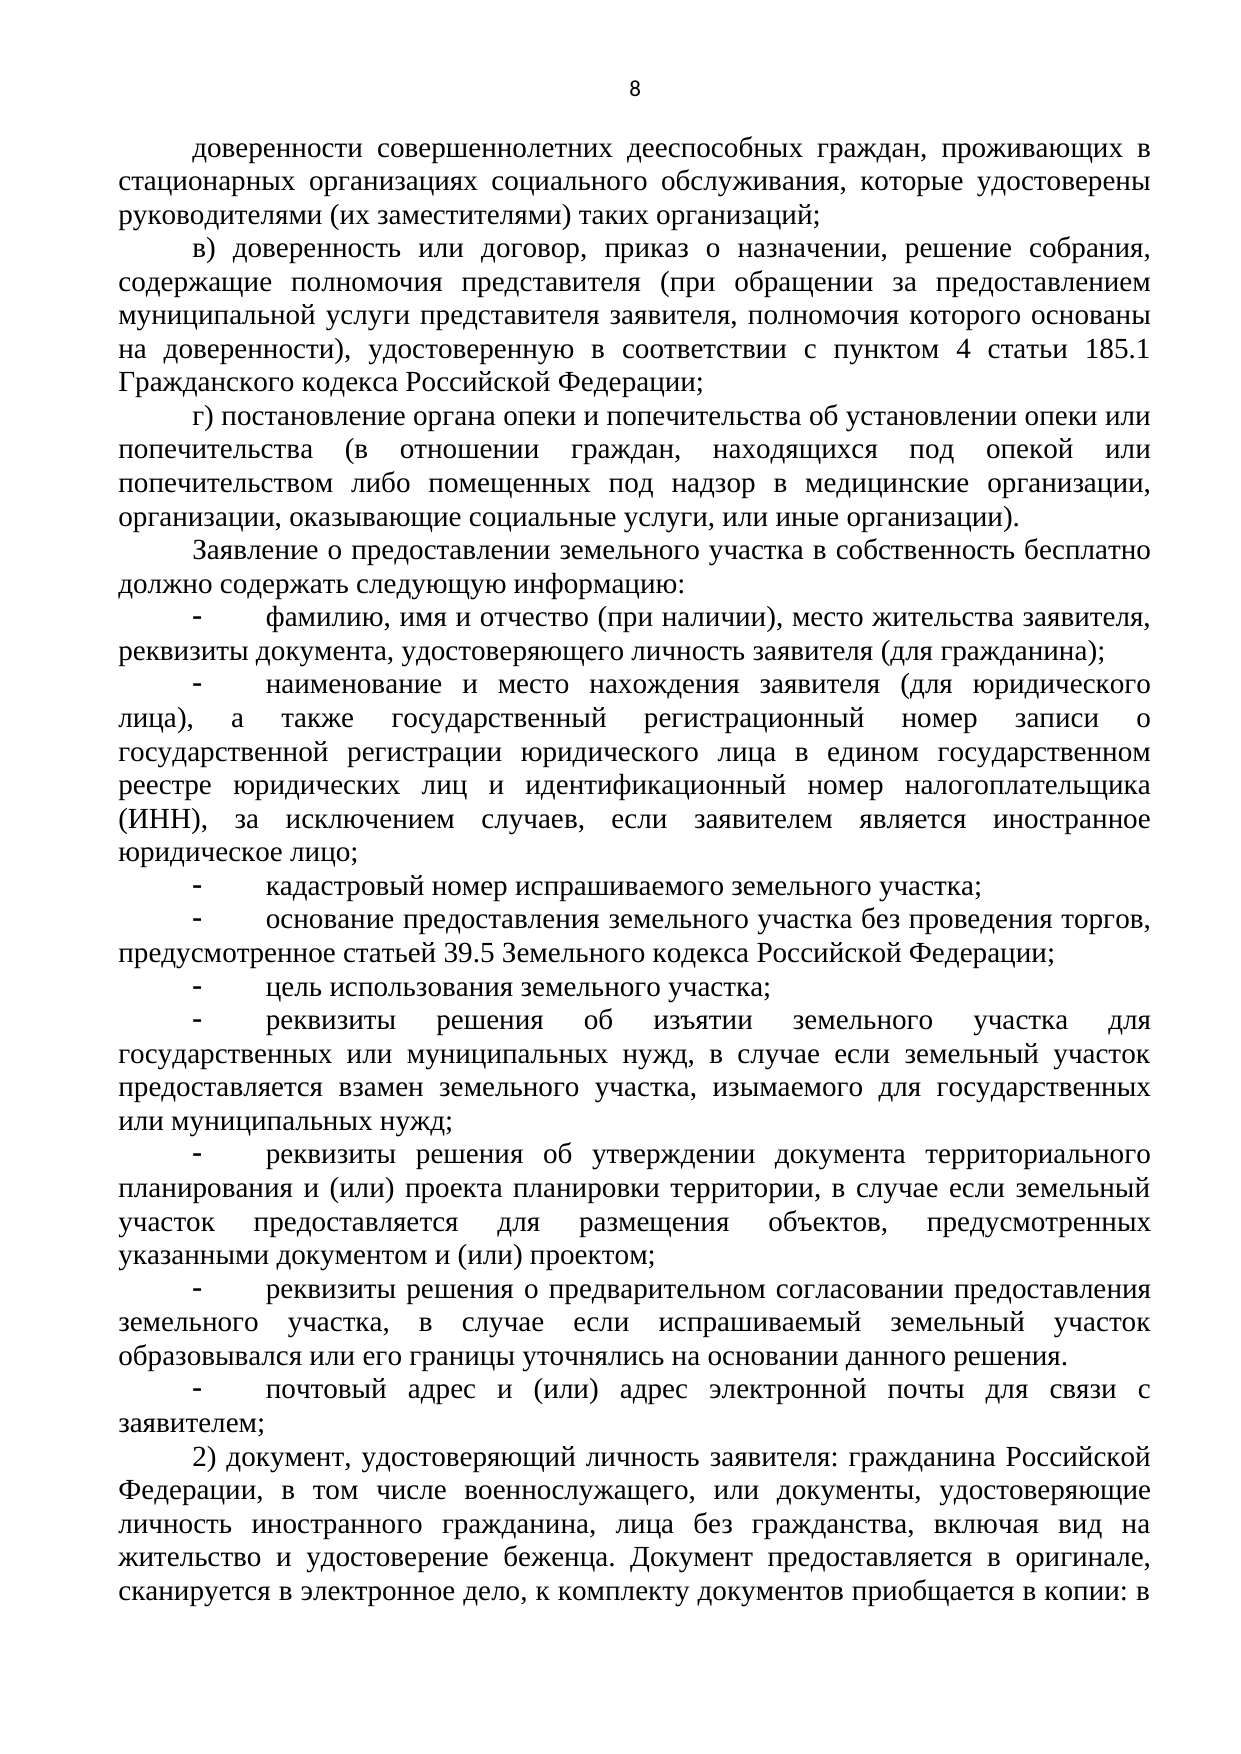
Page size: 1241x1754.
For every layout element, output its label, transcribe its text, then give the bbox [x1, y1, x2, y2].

list цель использования земельного участка; [118, 969, 1152, 1002]
list реквизиты решения о предварительном согласовании предоставления земельного участка, в случае если испрашиваемый земельный участок образовывался или его границы уточнялись на основании данного решения. [118, 1271, 1152, 1372]
list кадастровый номер испрашиваемого земельного участка; [118, 868, 1152, 902]
list почтовый адрес и (или) адрес электронной почты для связи с заявителем; [118, 1372, 1152, 1439]
text Заявление о предоставлении земельного участка в собственность бесплатно должно содержать следующую информацию: [118, 532, 1152, 599]
text доверенности совершеннолетних дееспособных граждан, проживающих в стационарных организациях социального обслуживания, которые удостоверены руководителями (их заместителями) таких организаций; [118, 130, 1152, 230]
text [118, 1439, 1152, 1607]
text в) доверенность или договор, приказ о назначении, решение собрания, содержащие полномочия представителя (при обращении за предоставлением муниципальной услуги представителя заявителя, полномочия которого основаны на доверенности), удостоверенную в соответствии с пунктом 4 статьи 185.1 Гражданского кодекса Российской Федерации; [118, 230, 1152, 398]
list основание предоставления земельного участка без проведения торгов, предусмотренное статьей 39.5 Земельного кодекса Российской Федерации; [118, 902, 1152, 969]
list реквизиты решения об утверждении документа территориального планирования и (или) проекта планировки территории, в случае если земельный участок предоставляется для размещения объектов, предусмотренных указанными документом и (или) проектом; [118, 1137, 1152, 1271]
list фамилию, имя и отчество (при наличии), место жительства заявителя, реквизиты документа, удостоверяющего личность заявителя (для гражданина); [118, 599, 1152, 667]
list наименование и место нахождения заявителя (для юридического лица), а также государственный регистрационный номер записи о государственной регистрации юридического лица в едином государственном реестре юридических лиц и идентификационный номер налогоплательщика (ИНН), за исключением случаев, если заявителем является иностранное юридическое лицо; [118, 667, 1152, 868]
list реквизиты решения об изъятии земельного участка для государственных или муниципальных нужд, в случае если земельный участок предоставляется взамен земельного участка, изымаемого для государственных или муниципальных нужд; [118, 1002, 1152, 1137]
text г) постановление органа опеки и попечительства об установлении опеки или попечительства (в отношении граждан, находящихся под опекой или попечительством либо помещенных под надзор в медицинские организации, организации, оказывающие социальные услуги, или иные организации). [118, 398, 1152, 532]
